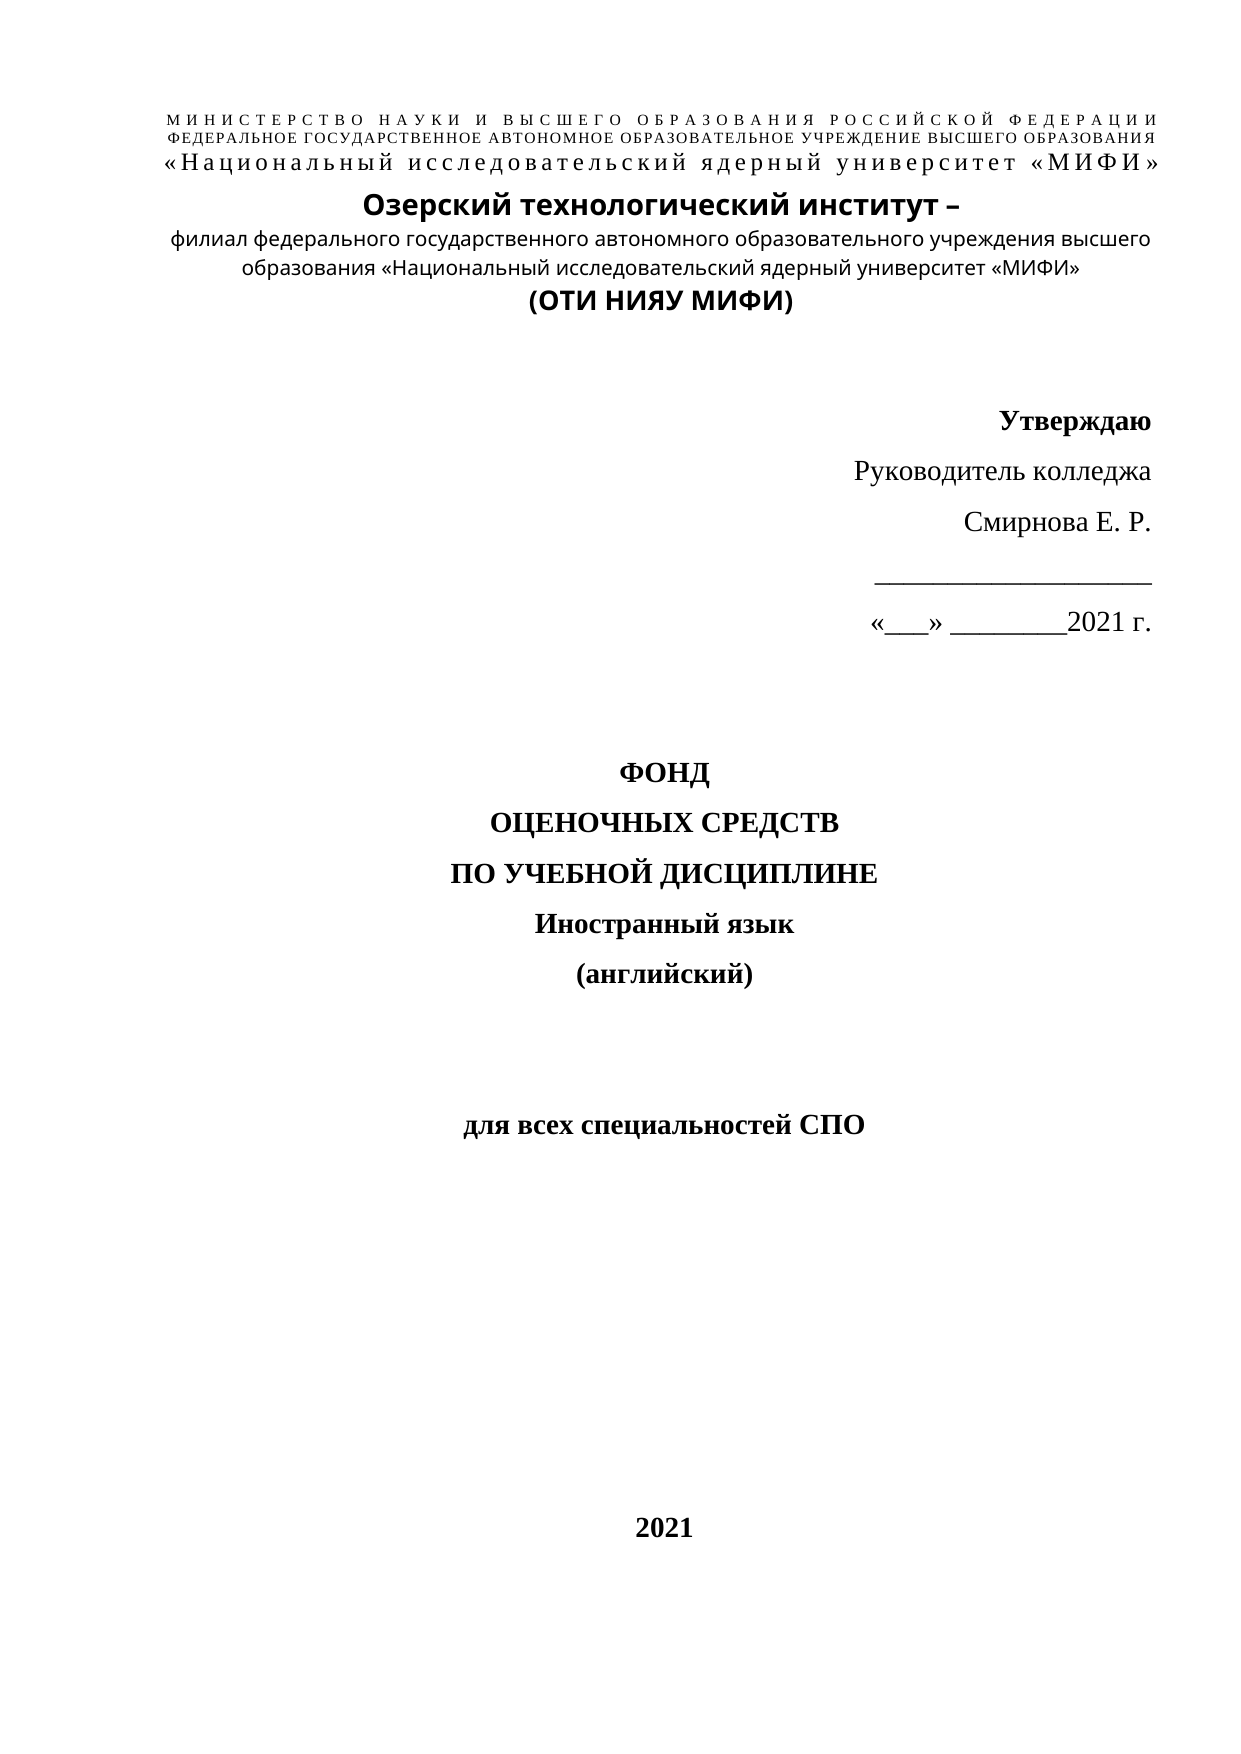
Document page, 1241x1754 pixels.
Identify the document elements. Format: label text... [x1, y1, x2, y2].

text Руководитель колледжа [122, 453, 1152, 487]
text ФОНД [122, 755, 1152, 789]
table_header МИНИСТЕРСТВО НАУКИ И ВЫСШЕГО ОБРАЗОВАНИЯ РОССИЙСКОЙ ФЕДЕРАЦИИ федеральное государственное АВТОНОМНОЕ образовательное учреждение высшего образования «Национальный исследовательский ядерный университет «МИФИ» [118, 102, 1204, 184]
text ПО УЧЕБНОЙ ДИСЦИПЛИНЕ [122, 856, 1152, 889]
table_cell Озерский технологический институт – филиал федерального государственного автономного образовательного учреждения высшего образования «Национальный исследовательский ядерный университет «МИФИ» (ОТИ НИЯУ МИФИ) [118, 185, 1204, 318]
text «___» ________2021 г. [122, 604, 1152, 638]
text Смирнова Е. Р. [122, 504, 1152, 537]
text для всех специальностей СПО [122, 1107, 1152, 1141]
text Утверждаю [122, 403, 1152, 437]
text 2021 [122, 1510, 1152, 1543]
text ___________________ [122, 554, 1152, 588]
text (английский) [122, 957, 1152, 990]
text Иностранный язык [122, 906, 1152, 940]
text ОЦЕНОЧНЫХ СРЕДСТВ [122, 806, 1152, 839]
